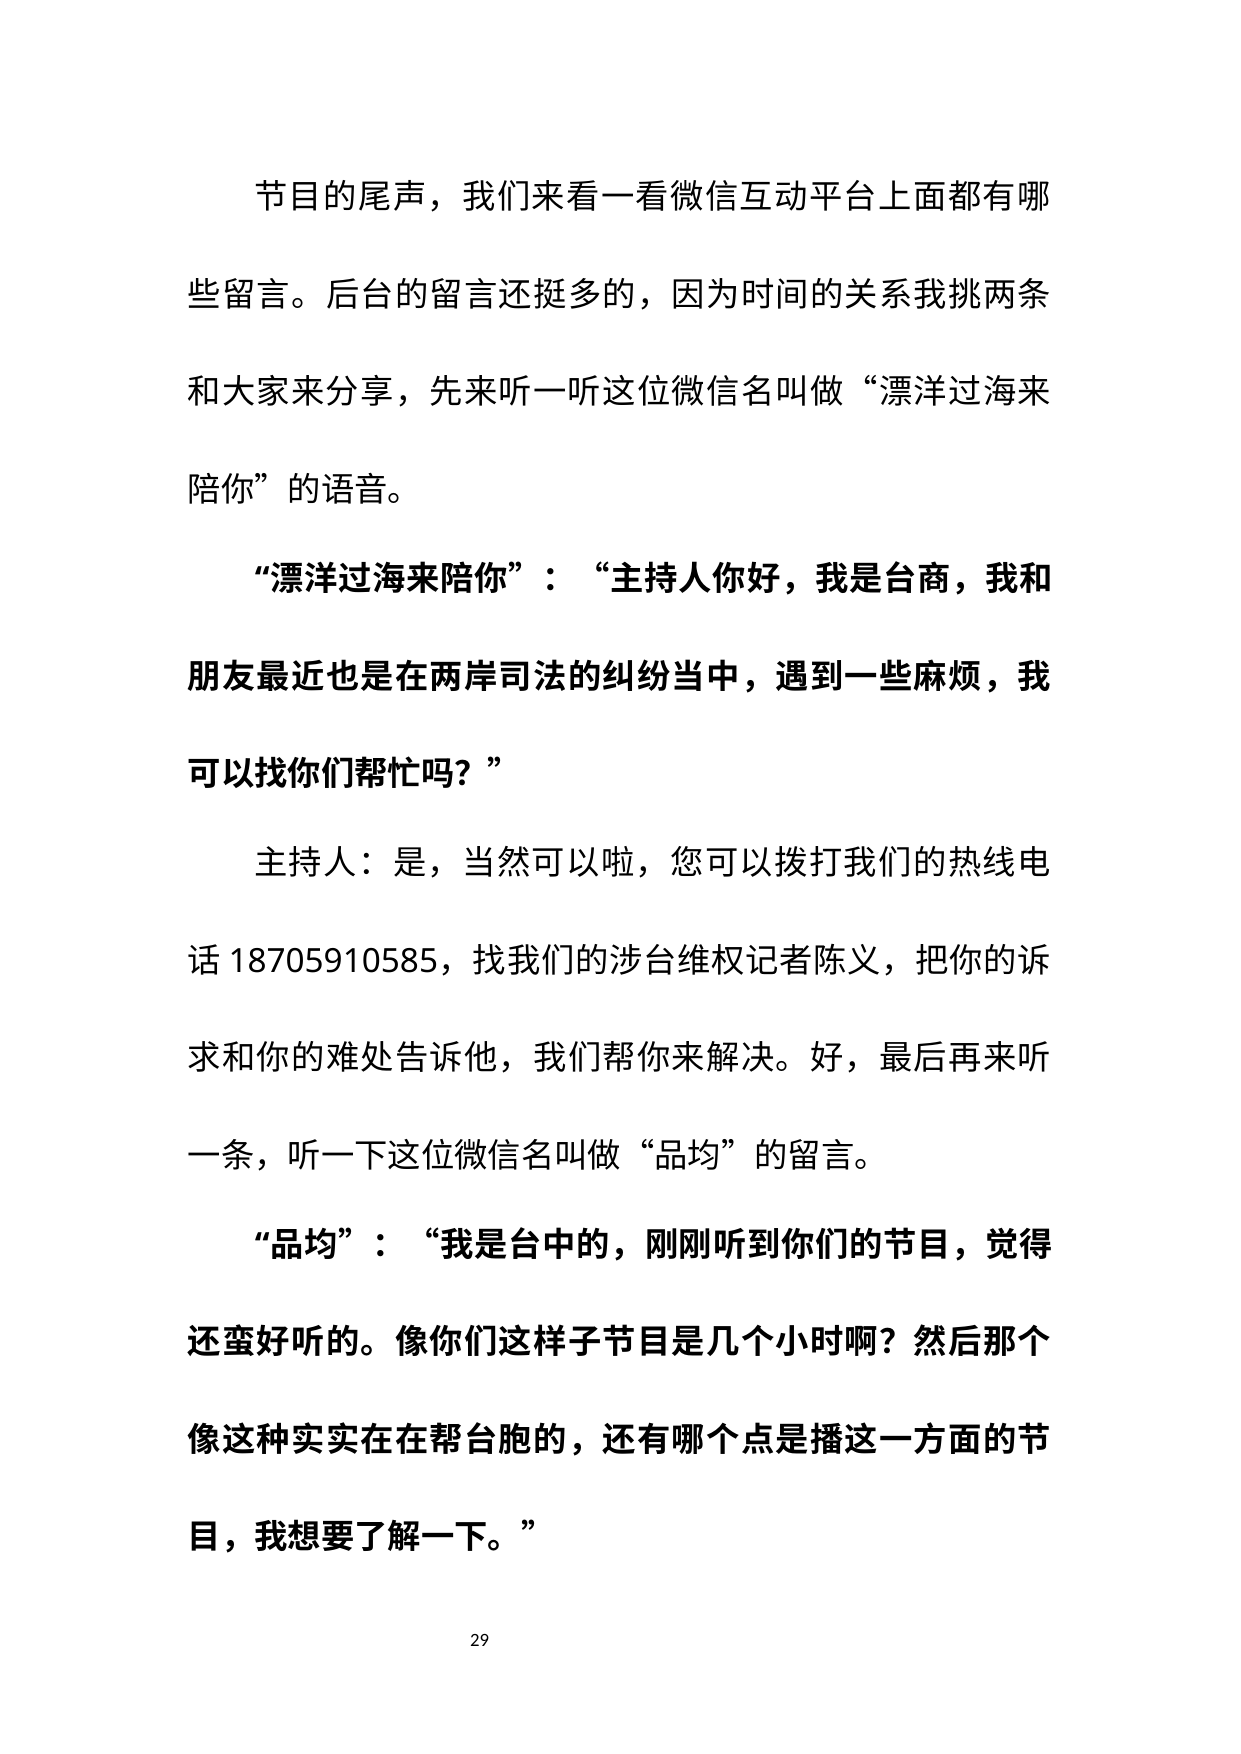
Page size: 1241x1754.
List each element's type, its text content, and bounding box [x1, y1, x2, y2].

text 主持人：是，当然可以啦，您可以拨打我们的热线电话18705910585，找我们的涉台维权记者陈义，把你的诉求和你的难处告诉他，我们帮你来解决。好，最后再来听一条，听一下这位微信名叫做“品均”的留言。 [187, 828, 1053, 1185]
text 节目的尾声，我们来看一看微信互动平台上面都有哪些留言。后台的留言还挺多的，因为时间的关系我挑两条和大家来分享，先来听一听这位微信名叫做“漂洋过海来陪你”的语音。 [187, 162, 1053, 519]
text “漂洋过海来陪你”：“主持人你好，我是台商，我和朋友最近也是在两岸司法的纠纷当中，遇到一些麻烦，我可以找你们帮忙吗？” [187, 543, 1053, 803]
text “品均”：“我是台中的，刚刚听到你们的节目，觉得还蛮好听的。像你们这样子节目是几个小时啊？然后那个像这种实实在在帮台胞的，还有哪个点是播这一方面的节目，我想要了解一下。” [187, 1209, 1053, 1567]
